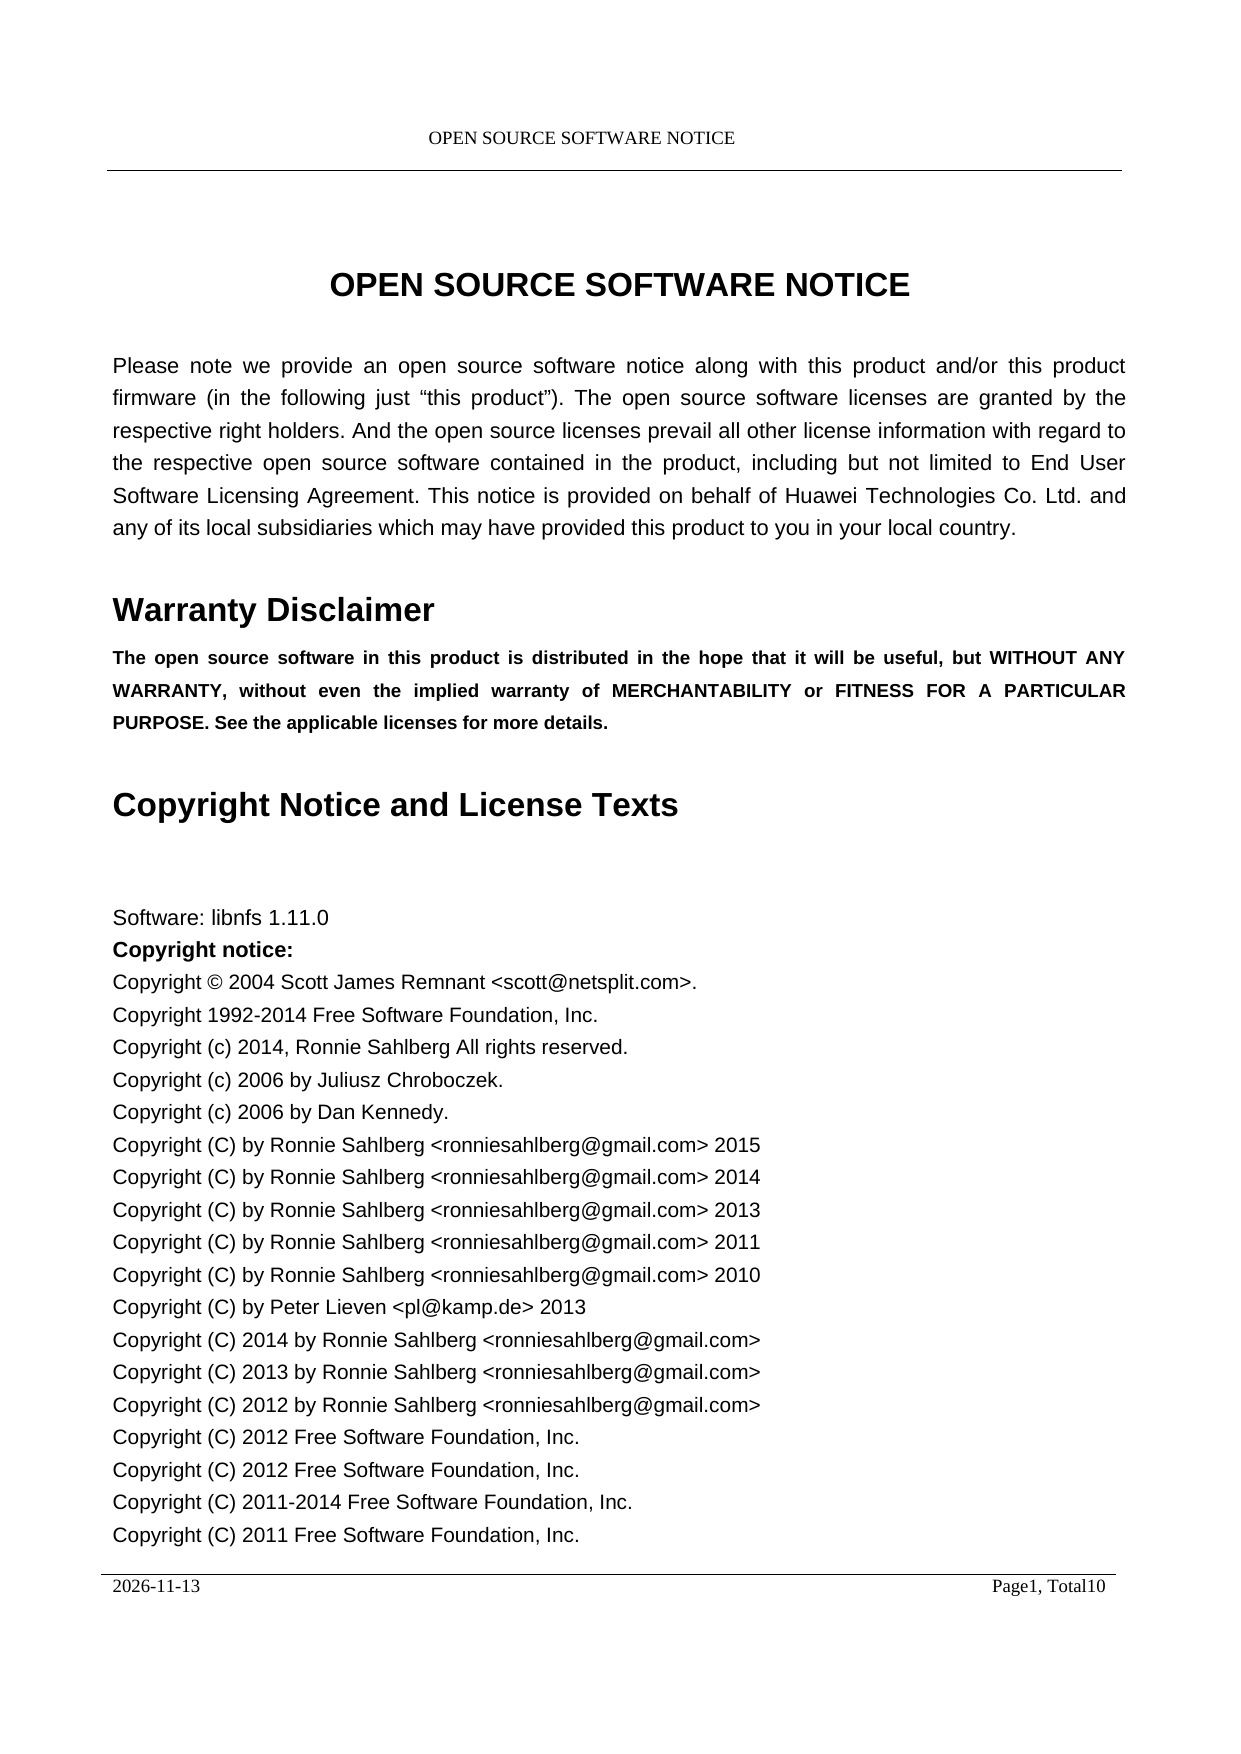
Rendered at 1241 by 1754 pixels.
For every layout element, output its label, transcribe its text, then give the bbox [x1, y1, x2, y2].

text Copyright Notice and License Texts [112, 771, 1128, 836]
text Copyright (C) 2012 Free Software Foundation, Inc. [112, 1453, 1128, 1486]
text Copyright (C) by Ronnie Sahlberg <ronniesahlberg@gmail.com> 2013 [112, 1193, 1128, 1226]
text The open source software in this product is distributed in the hope that it will be useful, but WITHOUT ANY WARRANTY, without even the implied warranty of MERCHANTABILITY or FITNESS FOR A PARTICULAR PURPOSE. See the applicable licenses for more details. [112, 641, 1128, 739]
text Copyright © 2004 Scott James Remnant <scott@netsplit.com>. [112, 966, 1128, 998]
text Copyright (c) 2006 by Juliusz Chroboczek. [112, 1063, 1128, 1096]
text Copyright (C) by Ronnie Sahlberg <ronniesahlberg@gmail.com> 2015 [112, 1128, 1128, 1161]
text Copyright (C) 2012 by Ronnie Sahlberg <ronniesahlberg@gmail.com> [112, 1388, 1128, 1421]
text Copyright (c) 2006 by Dan Kennedy. [112, 1096, 1128, 1128]
text Copyright (C) 2014 by Ronnie Sahlberg <ronniesahlberg@gmail.com> [112, 1323, 1128, 1356]
text Please note we provide an open source software notice along with this product and/or this product firmware (in the following just “this product”). The open source software licenses are granted by the respective right holders. And the open source licenses prevail all other license information with regard to the respective open source software contained in the product, including but not limited to End User Software Licensing Agreement. This notice is provided on behalf of Huawei Technologies Co. Ltd. and any of its local subsidiaries which may have provided this product to you in your local country. [112, 349, 1128, 544]
text Copyright (C) by Peter Lieven <pl@kamp.de> 2013 [112, 1291, 1128, 1323]
text Copyright (C) by Ronnie Sahlberg <ronniesahlberg@gmail.com> 2011 [112, 1226, 1128, 1258]
text Copyright (C) by Ronnie Sahlberg <ronniesahlberg@gmail.com> 2010 [112, 1258, 1128, 1291]
text Copyright notice: [112, 933, 1128, 966]
text Copyright (C) 2013 by Ronnie Sahlberg <ronniesahlberg@gmail.com> [112, 1356, 1128, 1388]
text Copyright (C) 2012 Free Software Foundation, Inc. [112, 1421, 1128, 1453]
text Copyright 1992-2014 Free Software Foundation, Inc. [112, 998, 1128, 1031]
text Copyright (C) 2011-2014 Free Software Foundation, Inc. [112, 1486, 1128, 1518]
text OPEN SOURCE SOFTWARE NOTICE [112, 251, 1128, 316]
text Copyright (c) 2014, Ronnie Sahlberg All rights reserved. [112, 1031, 1128, 1063]
text Copyright (C) by Ronnie Sahlberg <ronniesahlberg@gmail.com> 2014 [112, 1161, 1128, 1193]
text Warranty Disclaimer [112, 576, 1128, 641]
text Copyright (C) 2011 Free Software Foundation, Inc. [112, 1518, 1128, 1551]
text Software: libnfs 1.11.0 [112, 901, 1128, 933]
